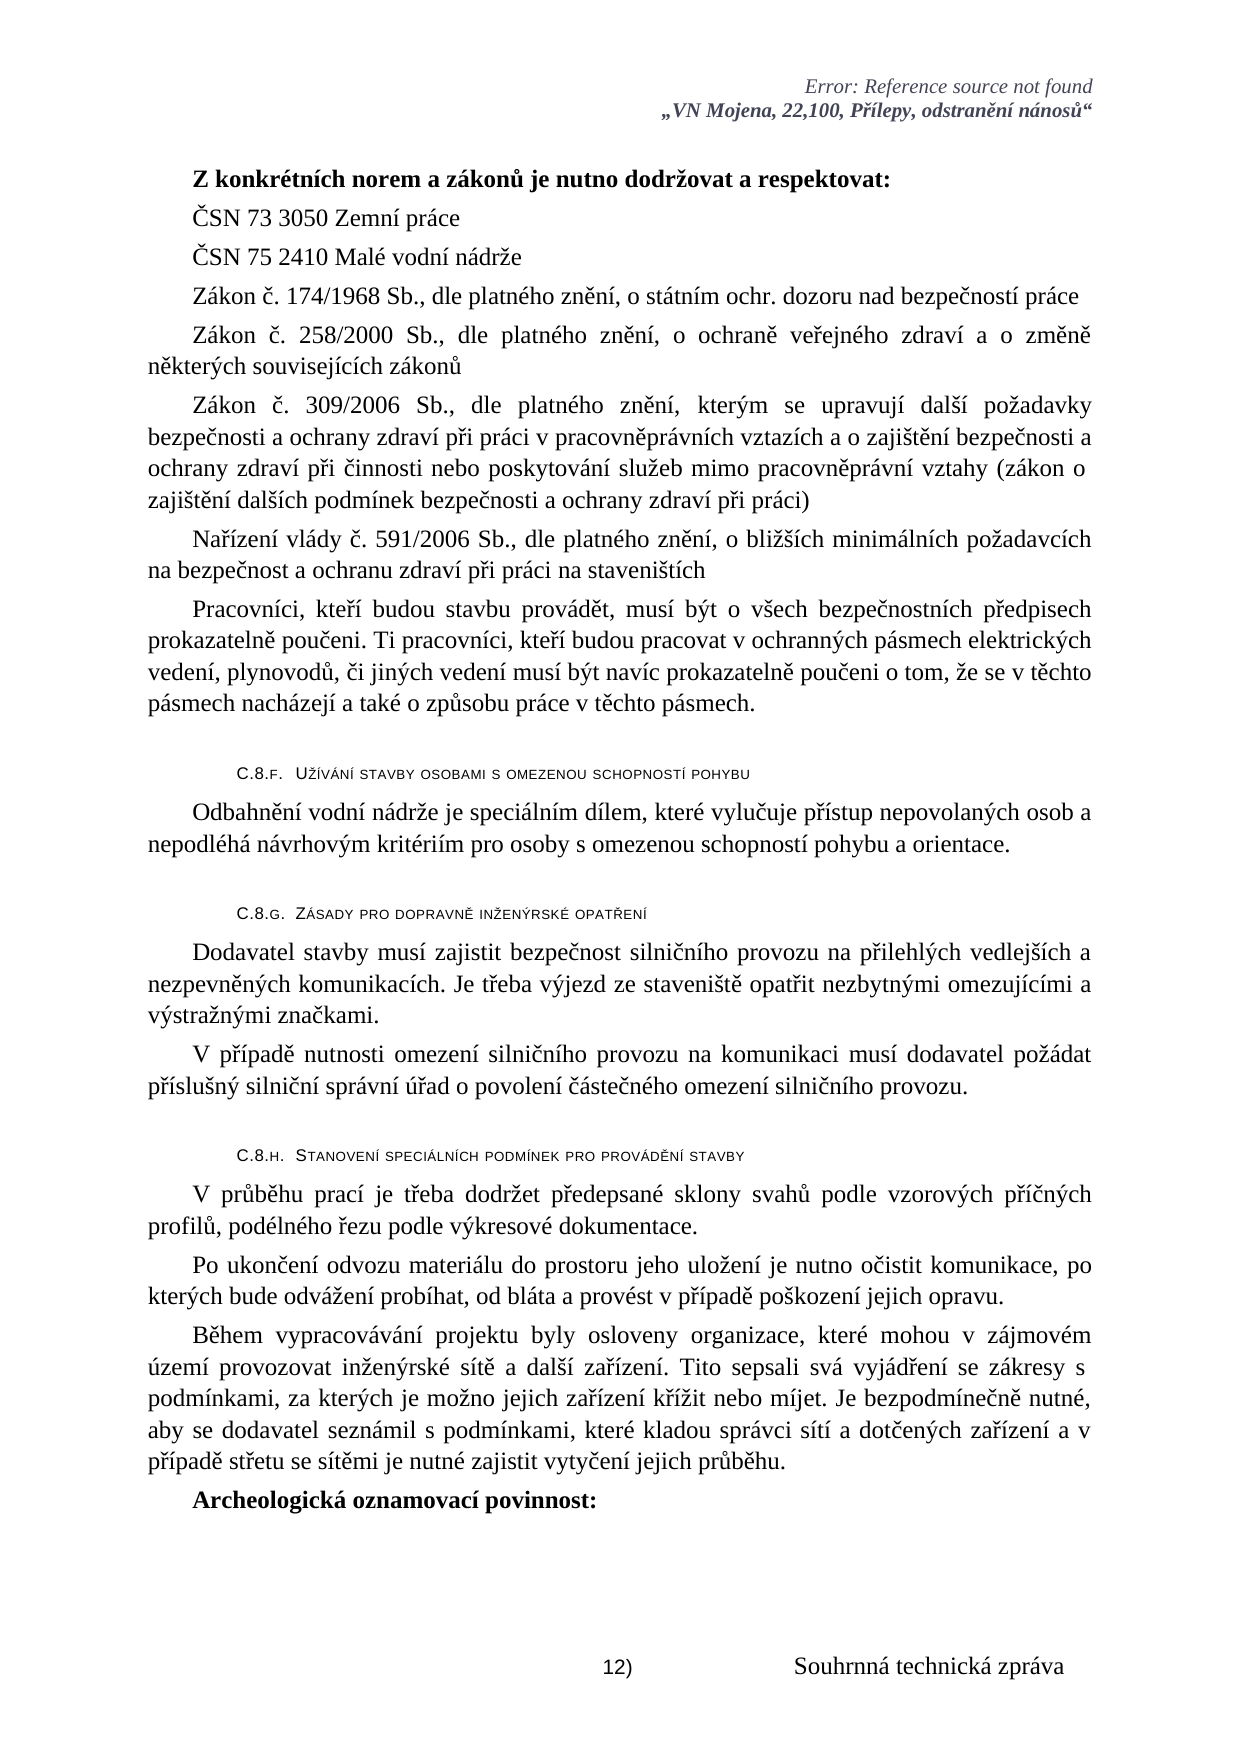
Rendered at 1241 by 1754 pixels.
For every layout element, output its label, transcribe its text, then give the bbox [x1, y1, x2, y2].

text Z konkrétních norem a zákonů je nutno dodržovat a respektovat: [148, 162, 1092, 194]
text Stanovení speciálních podmínek pro provádění stavby [236, 1132, 1092, 1165]
text Zásady pro dopravně inženýrské opatření [236, 890, 1092, 923]
text Pracovníci, kteří budou stavbu provádět, musí být o všech bezpečnostních předpisech prokazatelně poučeni. Ti pracovníci, kteří budou pracovat v ochranných pásmech elektrických vedení, plynovodů, či jiných vedení musí být navíc prokazatelně poučeni o tom, že se v těchto pásmech nacházejí a také o způsobu práce v těchto pásmech. [148, 592, 1092, 718]
text Užívání stavby osobami s omezenou schopností pohybu [236, 749, 1092, 783]
text Po ukončení odvozu materiálu do prostoru jeho uložení je nutno očistit komunikace, po kterých bude odvážení probíhat, od bláta a provést v případě poškození jejich opravu. [148, 1248, 1092, 1311]
text Odbahnění vodní nádrže je speciálním dílem, které vylučuje přístup nepovolaných osob a nepodléhá návrhovým kritériím pro osoby s omezenou schopností pohybu a orientace. [148, 796, 1092, 858]
text V průběhu prací je třeba dodržet předepsané sklony svahů podle vzorových příčných profilů, podélného řezu podle výkresové dokumentace. [148, 1178, 1092, 1241]
text Nařízení vlády č. 591/2006 Sb., dle platného znění, o bližších minimálních požadavcích na bezpečnost a ochranu zdraví při práci na staveništích [148, 522, 1092, 585]
text ČSN 73 3050 Zemní práce [148, 201, 1092, 233]
text Zákon č. 309/2006 Sb., dle platného znění, kterým se upravují další požadavky bezpečnosti a ochrany zdraví při práci v pracovněprávních vztazích a o zajištění bezpečnosti a ochrany zdraví při činnosti nebo poskytování služeb mimo pracovněprávní vztahy (zákon o zajištění dalších podmínek bezpečnosti a ochrany zdraví při práci) [148, 389, 1092, 514]
text ČSN 75 2410 Malé vodní nádrže [148, 240, 1092, 272]
text V případě nutnosti omezení silničního provozu na komunikaci musí dodavatel požádat příslušný silniční správní úřad o povolení částečného omezení silničního provozu. [148, 1038, 1092, 1101]
text Zákon č. 174/1968 Sb., dle platného znění, o státním ochr. dozoru nad bezpečností práce [148, 279, 1092, 311]
text Zákon č. 258/2000 Sb., dle platného znění, o ochraně veřejného zdraví a o změně některých souvisejících zákonů [148, 318, 1092, 381]
text Dodavatel stavby musí zajistit bezpečnost silničního provozu na přilehlých vedlejších a nezpevněných komunikacích. Je třeba výjezd ze staveniště opatřit nezbytnými omezujícími a výstražnými značkami. [148, 936, 1092, 1030]
text Během vypracovávání projektu byly osloveny organizace, které mohou v zájmovém území provozovat inženýrské sítě a další zařízení. Tito sepsali svá vyjádření se zákresy s podmínkami, za kterých je možno jejich zařízení křížit nebo míjet. Je bezpodmínečně nutné, aby se dodavatel seznámil s podmínkami, které kladou správci sítí a dotčených zařízení a v případě střetu se sítěmi je nutné zajistit vytyčení jejich průběhu. [148, 1319, 1092, 1476]
text Archeologická oznamovací povinnost: [148, 1483, 1092, 1515]
